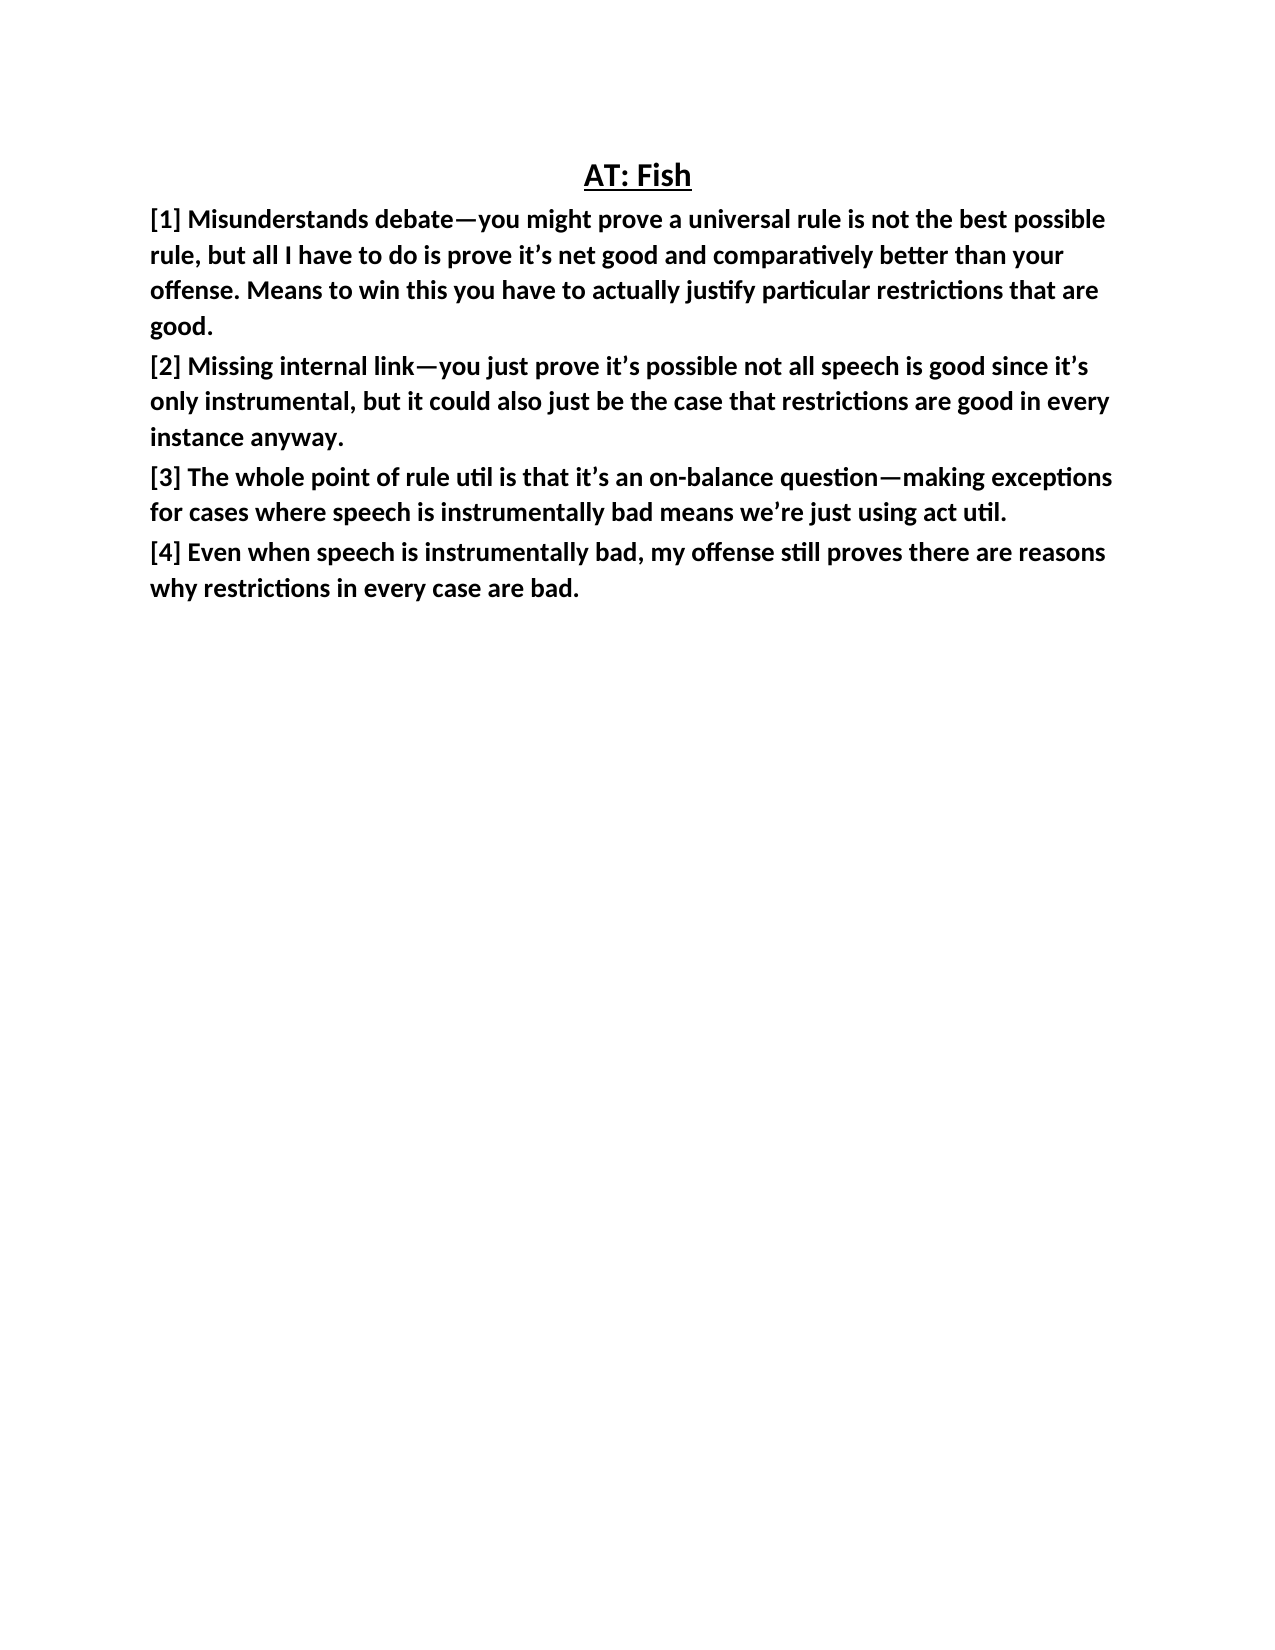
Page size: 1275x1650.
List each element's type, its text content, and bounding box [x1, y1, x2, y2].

subtitle [2] Missing internal link—you just prove it’s possible not all speech is good since it’s only instrumental, but it could also just be the case that restrictions are good in every instance anyway. [150, 349, 1125, 453]
subtitle AT: Fish [150, 154, 1125, 195]
subtitle [1] Misunderstands debate—you might prove a universal rule is not the best possible rule, but all I have to do is prove it’s net good and comparatively better than your offense. Means to win this you have to actually justify particular restrictions that are good. [150, 202, 1125, 342]
subtitle [4] Even when speech is instrumentally bad, my offense still proves there are reasons why restrictions in every case are bad. [150, 535, 1125, 604]
subtitle [3] The whole point of rule util is that it’s an on-balance question—making exceptions for cases where speech is instrumentally bad means we’re just using act util. [150, 460, 1125, 529]
